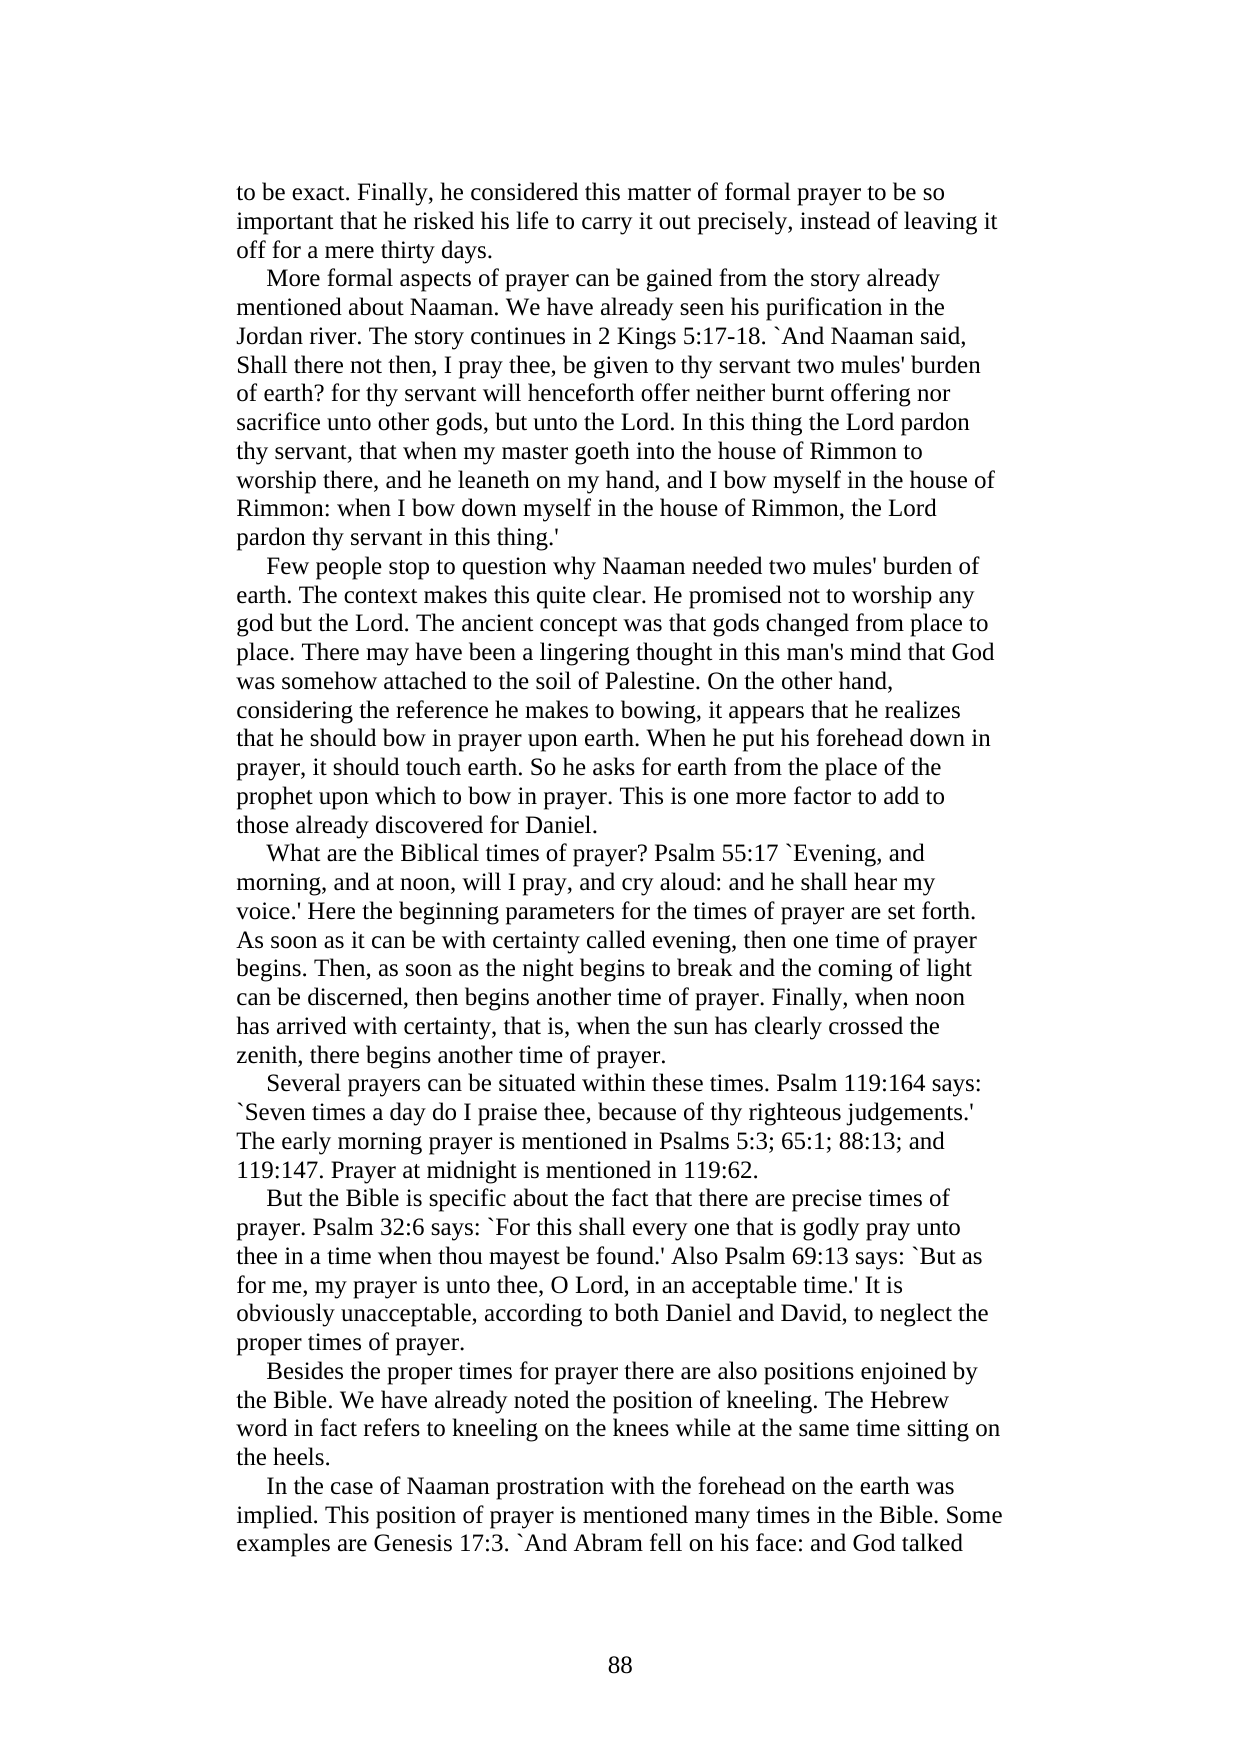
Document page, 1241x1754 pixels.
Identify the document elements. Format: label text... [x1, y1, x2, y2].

text What are the Biblical times of prayer? Psalm 55:17 `Evening, and morning, and at noon, will I pray, and cry aloud: and he shall hear my voice.' Here the beginning parameters for the times of prayer are set forth. As soon as it can be with certainty called evening, then one time of prayer begins. Then, as soon as the night begins to break and the coming of light can be discerned, then begins another time of prayer. Finally, when noon has arrived with certainty, that is, when the sun has clearly crossed the zenith, there begins another time of prayer. [236, 838, 1004, 1068]
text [236, 177, 1004, 263]
text More formal aspects of prayer can be gained from the story already mentioned about Naaman. We have already seen his purification in the Jordan river. The story contin­ues in 2 Kings 5:17-18. `And Naaman said, Shall there not then, I pray thee, be given to thy servant two mules' burden of earth? for thy servant will henceforth offer neither burnt offering nor sacrifice unto other gods, but unto the Lord. In this thing the Lord pardon thy servant, that when my master goeth into the house of Rimmon to worship there, and he leaneth on my hand, and I bow myself in the house of Rimmon: when I bow down myself in the house of Rimmon, the Lord pardon thy servant in this thing.' [236, 263, 1004, 551]
text Few people stop to question why Naaman needed two mules' burden of earth. The context makes this quite clear. He promised not to worship any god but the Lord. The ancient concept was that gods changed from place to place. There may have been a lingering thought in this man's mind that God was somehow attached to the soil of Palestine. On the other hand, considering the reference he makes to bowing, it appears that he realizes that he should bow in prayer upon earth. When he put his forehead down in prayer, it should touch earth. So he asks for earth from the place of the prophet upon which to bow in prayer. This is one more factor to add to those already discovered for Daniel. [236, 551, 1004, 838]
text But the Bible is specific about the fact that there are precise times of prayer. Psalm 32:6 says: `For this shall every one that is godly pray unto thee in a time when thou mayest be found.' Also Psalm 69:13 says: `But as for me, my prayer is unto thee, O Lord, in an acceptable time.' It is obviously unacceptable, according to both Daniel and David, to neglect the proper times of prayer. [236, 1183, 1004, 1356]
text Besides the proper times for prayer there are also posi­tions enjoined by the Bible. We have already noted the position of kneeling. The Hebrew word in fact refers to kneeling on the knees while at the same time sitting on the heels. [236, 1356, 1004, 1471]
text Several prayers can be situated within these times. Psalm 119:164 says: `Seven times a day do I praise thee, because of thy righteous judgements.' The early morning prayer is mentioned in Psalms 5:3; 65:1; 88:13; and 119:147. Prayer at midnight is mentioned in 119:62. [236, 1068, 1004, 1183]
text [236, 1471, 1004, 1557]
